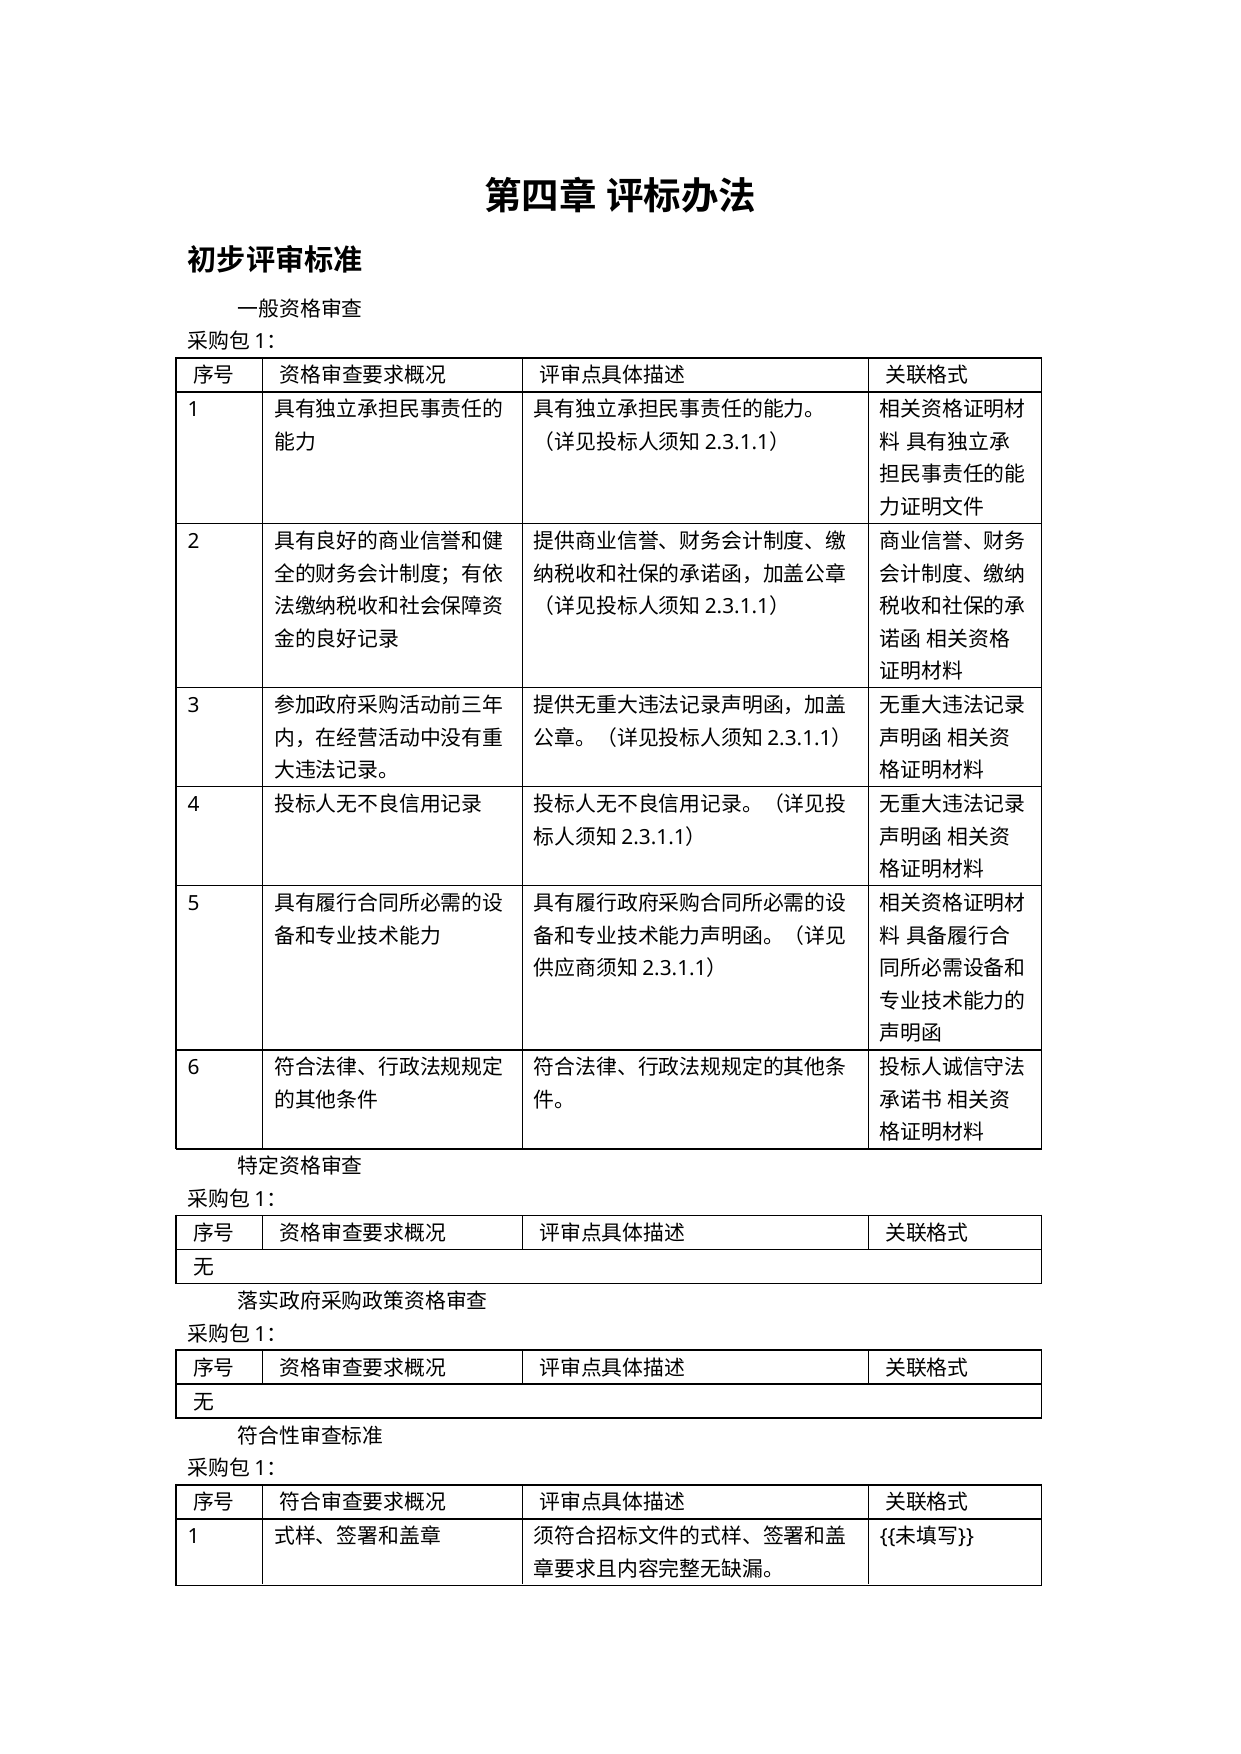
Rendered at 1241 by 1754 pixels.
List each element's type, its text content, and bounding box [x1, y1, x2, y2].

table_header 序号 [177, 359, 262, 391]
table_cell {{未填写}} [869, 1520, 1041, 1584]
table_cell 商业信誉、财务会计制度、缴纳税收和社保的承诺函 相关资格证明材料 [869, 524, 1041, 687]
table_cell 符合法律、行政法规规定的其他条件。 [523, 1051, 868, 1148]
text 第四章 评标办法 [187, 162, 1053, 227]
text 初步评审标准 [187, 227, 1053, 292]
table_header 评审点具体描述 [523, 1486, 868, 1518]
table_cell 提供商业信誉、财务会计制度、缴纳税收和社保的承诺函，加盖公章（详见投标人须知2.3.1.1） [523, 524, 868, 687]
text 一般资格审查 [187, 292, 1053, 324]
table_header 关联格式 [869, 359, 1041, 391]
table_cell 相关资格证明材料 具有独立承担民事责任的能力证明文件 [869, 393, 1041, 523]
table_header 资格审查要求概况 [263, 1351, 522, 1383]
table_header 序号 [177, 1351, 262, 1383]
table_cell 2 [177, 524, 262, 687]
table_cell 具有履行政府采购合同所必需的设备和专业技术能力声明函。（详见供应商须知2.3.1.1） [523, 886, 868, 1049]
table_cell 须符合招标文件的式样、签署和盖章要求且内容完整无缺漏。 [523, 1520, 868, 1584]
table_cell 相关资格证明材料 具备履行合同所必需设备和专业技术能力的声明函 [869, 886, 1041, 1049]
table_cell 具有独立承担民事责任的能力 [263, 393, 522, 523]
table_header 评审点具体描述 [523, 1351, 868, 1383]
table_header 关联格式 [869, 1351, 1041, 1383]
table_cell 提供无重大违法记录声明函，加盖公章。（详见投标人须知2.3.1.1） [523, 688, 868, 786]
table_header 关联格式 [869, 1216, 1041, 1248]
table_cell 具有良好的商业信誉和健全的财务会计制度；有依法缴纳税收和社会保障资金的良好记录 [263, 524, 522, 687]
table_cell 具有履行合同所必需的设备和专业技术能力 [263, 886, 522, 1049]
text 采购包1： [187, 1182, 1053, 1214]
table_header 评审点具体描述 [523, 1216, 868, 1248]
table_cell 无重大违法记录声明函 相关资格证明材料 [869, 688, 1041, 786]
table_cell 4 [177, 787, 262, 885]
table_cell 投标人诚信守法承诺书 相关资格证明材料 [869, 1051, 1041, 1148]
table_cell 具有独立承担民事责任的能力。（详见投标人须知2.3.1.1） [523, 393, 868, 523]
table_header 序号 [177, 1216, 262, 1248]
table_cell 无重大违法记录声明函 相关资格证明材料 [869, 787, 1041, 885]
text 落实政府采购政策资格审查 [187, 1284, 1053, 1317]
table_header 评审点具体描述 [523, 359, 868, 391]
table_header 资格审查要求概况 [263, 359, 522, 391]
text 采购包1： [187, 1451, 1053, 1484]
table_cell 6 [177, 1051, 262, 1148]
text 采购包1： [187, 1317, 1053, 1349]
text 符合性审查标准 [187, 1419, 1053, 1451]
text 特定资格审查 [187, 1149, 1053, 1182]
table_header 资格审查要求概况 [263, 1216, 522, 1248]
table_cell 无 [177, 1385, 1041, 1417]
table_cell 符合法律、行政法规规定的其他条件 [263, 1051, 522, 1148]
table_cell 3 [177, 688, 262, 786]
text 采购包1： [187, 324, 1053, 357]
table_header 符合审查要求概况 [263, 1486, 522, 1518]
table_cell 投标人无不良信用记录 [263, 787, 522, 885]
table_cell 参加政府采购活动前三年内，在经营活动中没有重大违法记录。 [263, 688, 522, 786]
table_header 序号 [177, 1486, 262, 1518]
table_header 关联格式 [869, 1486, 1041, 1518]
table_cell 1 [177, 1520, 262, 1584]
table_cell 5 [177, 886, 262, 1049]
table_cell 式样、签署和盖章 [263, 1520, 522, 1584]
table_cell 无 [177, 1250, 1041, 1283]
table_cell 投标人无不良信用记录。（详见投标人须知2.3.1.1） [523, 787, 868, 885]
table_cell 1 [177, 393, 262, 523]
